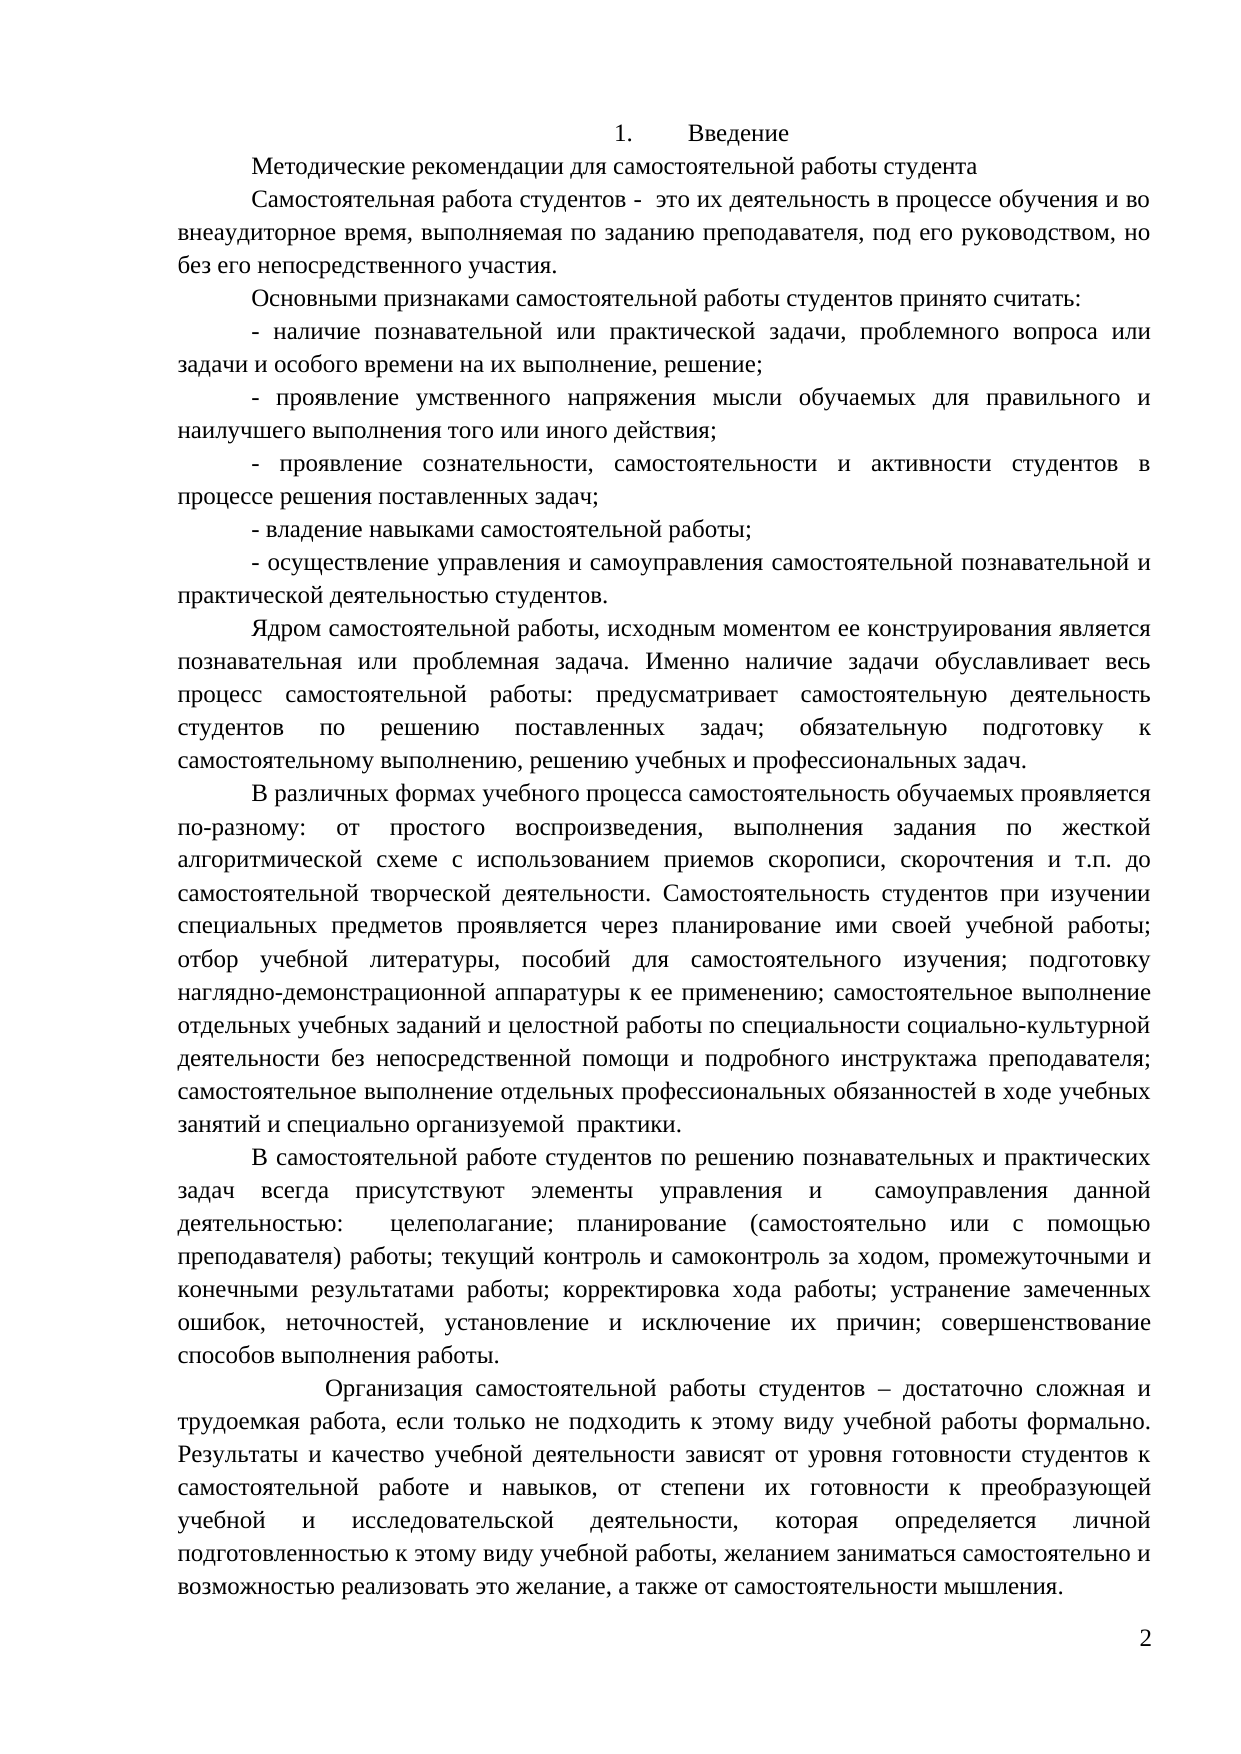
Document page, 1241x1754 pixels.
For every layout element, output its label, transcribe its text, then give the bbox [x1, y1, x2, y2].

text Организация самостоятельной работы студентов – достаточно сложная и трудоемкая работа, если только не подходить к этому виду учебной работы формально. Результаты и качество учебной деятельности зависят от уровня готовности студентов к самостоятельной работе и навыков, от степени их готовности к преобразующей учебной и исследовательской деятельности, которая определяется личной подготовленностью к этому виду учебной работы, желанием заниматься самостоятельно и возможностью реализовать это желание, а также от самостоятельности мышления. [177, 1373, 1152, 1600]
list Введение [177, 118, 1152, 147]
text Ядром самостоятельной работы, исходным моментом ее конструирования является познавательная или проблемная задача. Именно наличие задачи обуславливает весь процесс самостоятельной работы: предусматривает самостоятельную деятельность студентов по решению поставленных задач; обязательную подготовку к самостоятельному выполнению, решению учебных и профессиональных задач. [177, 613, 1152, 774]
list Методические рекомендации для самостоятельной работы студента [177, 151, 1152, 180]
text - проявление сознательности, самостоятельности и активности студентов в процессе решения поставленных задач; [177, 448, 1152, 510]
text - осуществление управления и самоуправления самостоятельной познавательной и практической деятельностью студентов. [177, 547, 1152, 609]
text - проявление умственного напряжения мысли обучаемых для правильного и наилучшего выполнения того или иного действия; [177, 382, 1152, 444]
text В различных формах учебного процесса самостоятельность обучаемых проявляется по-разному: от простого воспроизведения, выполнения задания по жесткой алгоритмической схеме с использованием приемов скорописи, скорочтения и т.п. до самостоятельной творческой деятельности. Самостоятельность студентов при изучении специальных предметов проявляется через планирование ими своей учебной работы; отбор учебной литературы, пособий для самостоятельного изучения; подготовку наглядно-демонстрационной аппаратуры к ее применению; самостоятельное выполнение отдельных учебных заданий и целостной работы по специальности социально-культурной деятельности без непосредственной помощи и подробного инструктажа преподавателя; самостоятельное выполнение отдельных профессиональных обязанностей в ходе учебных занятий и специально организуемой практики. [177, 778, 1152, 1137]
text В самостоятельной работе студентов по решению познавательных и практических задач всегда присутствуют элементы управления и самоуправления данной деятельностью: целеполагание; планирование (самостоятельно или с помощью преподавателя) работы; текущий контроль и самоконтроль за ходом, промежуточными и конечными результатами работы; корректировка хода работы; устранение замеченных ошибок, неточностей, установление и исключение их причин; совершенствование способов выполнения работы. [177, 1142, 1152, 1369]
text Основными признаками самостоятельной работы студентов принято считать: [177, 283, 1152, 312]
text Самостоятельная работа студентов - это их деятельность в процессе обучения и во внеаудиторное время, выполняемая по заданию преподавателя, под его руководством, но без его непосредственного участия. [177, 184, 1152, 279]
text - владение навыками самостоятельной работы; [177, 514, 1152, 543]
text - наличие познавательной или практической задачи, проблемного вопроса или задачи и особого времени на их выполнение, решение; [177, 316, 1152, 378]
